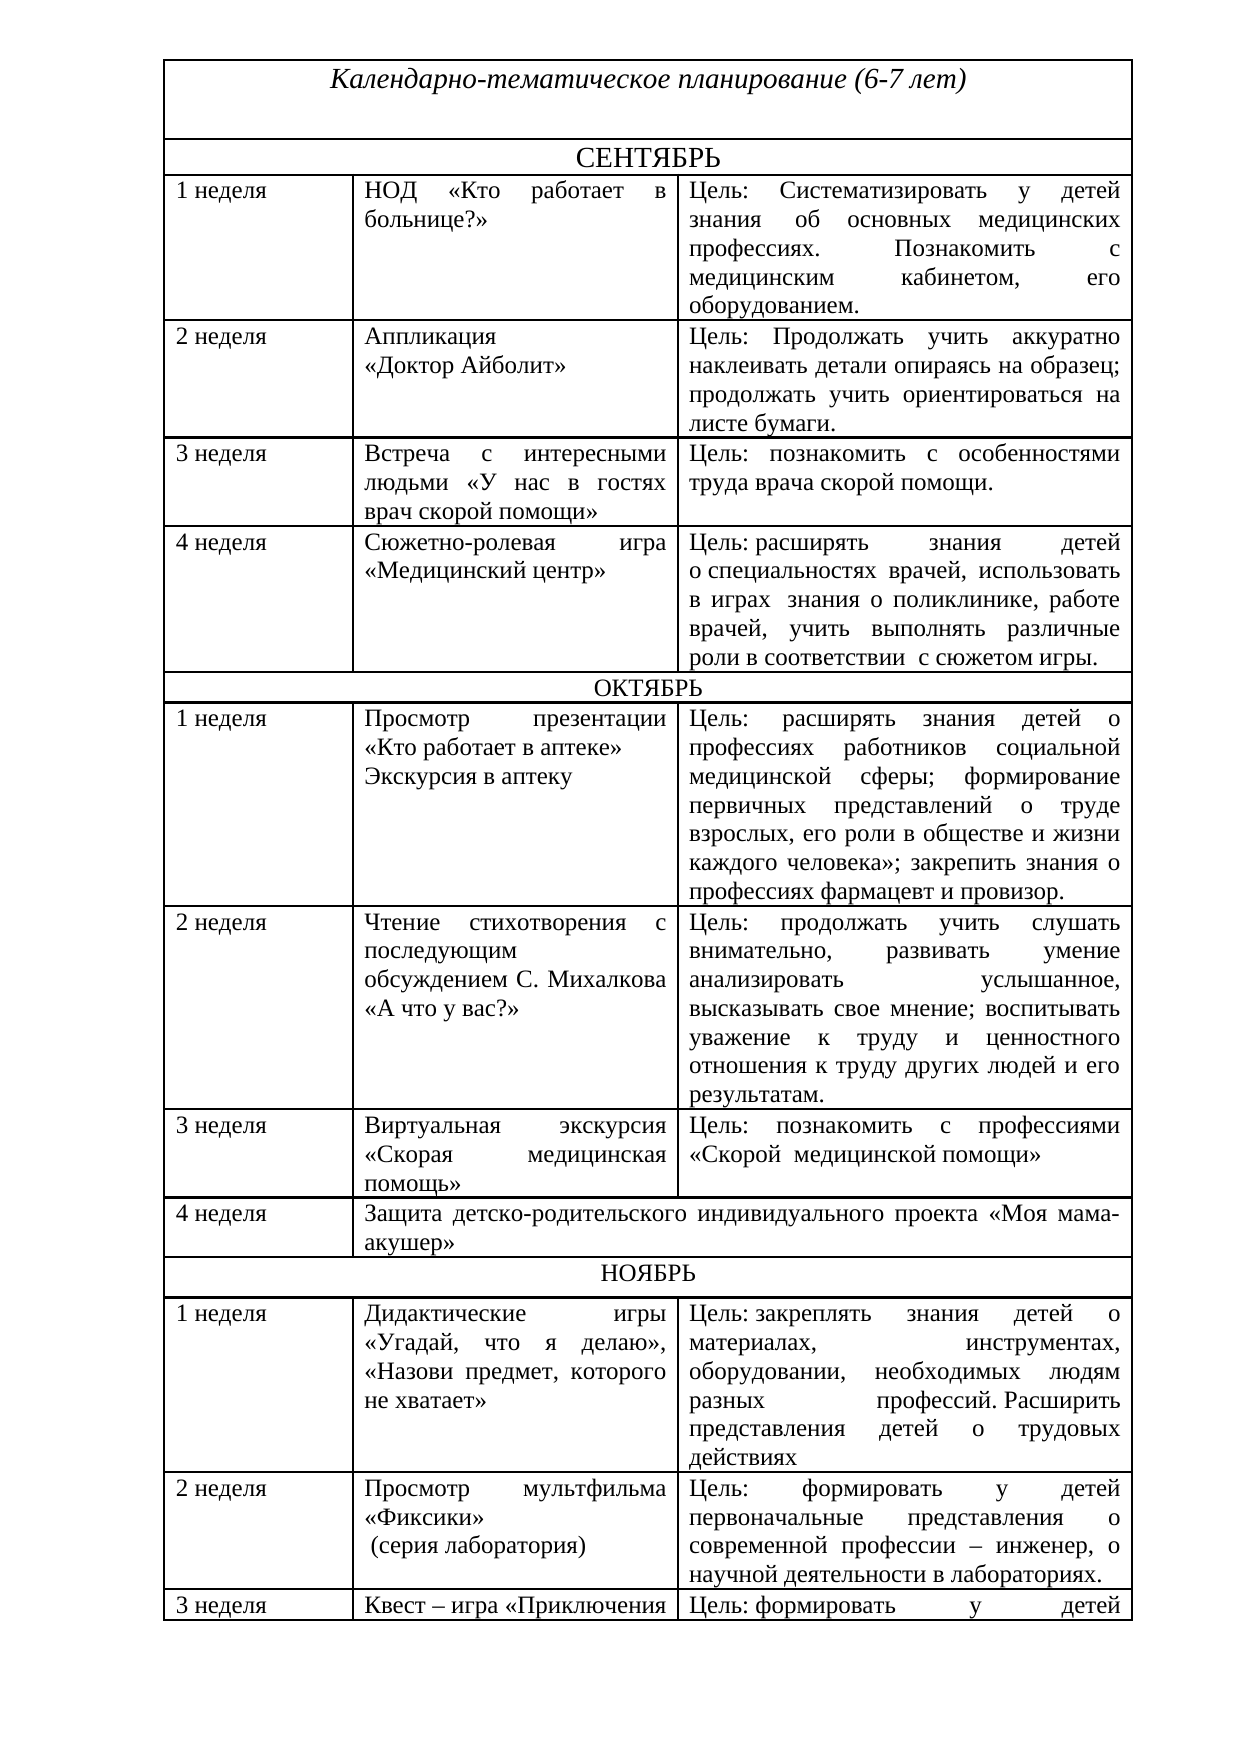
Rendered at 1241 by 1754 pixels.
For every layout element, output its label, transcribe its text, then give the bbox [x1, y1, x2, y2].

table_cell 4 неделя [165, 1199, 352, 1256]
table_cell Просмотр мультфильма «Фиксики» (серия лаборатория) [354, 1473, 677, 1588]
table_cell Чтение стихотворения с последующим обсуждением С. Михалкова «А что у вас?» [354, 907, 677, 1108]
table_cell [354, 1590, 677, 1619]
table_cell Дидактические игры «Угадай, что я делаю», «Назови предмет, которого не хватает» [354, 1299, 677, 1471]
table_cell Цель: Систематизировать у детей знания об основных медицинских профессиях. Познакомить с медицинским кабинетом, его оборудованием. [679, 176, 1131, 319]
table_cell Просмотр презентации «Кто работает в аптеке» Экскурсия в аптеку [354, 704, 677, 905]
table_cell Цель: закреплять знания детей о материалах, инструментах, оборудовании, необходимых людям разных профессий. Расширить представления детей о трудовых действиях [679, 1299, 1131, 1471]
table_cell 1 неделя [165, 1299, 352, 1471]
table_cell Сюжетно-ролевая игра «Медицинский центр» [354, 527, 677, 671]
table_cell 3 неделя [165, 1590, 352, 1619]
table_cell Цель: расширять знания детей о специальностях врачей, использовать в играх знания о поликлинике, работе врачей, учить выполнять различные роли в соответствии с сюжетом игры. [679, 527, 1131, 671]
table_cell Цель: расширять знания детей о профессиях работников социальной медицинской сферы; формирование первичных представлений о труде взрослых, его роли в обществе и жизни каждого человека»; закрепить знания о профессиях фармацевт и провизор. [679, 704, 1131, 905]
table_cell Встреча с интересными людьми «У нас в гостях врач скорой помощи» [354, 439, 677, 525]
table_cell Цель: познакомить с особенностями труда врача скорой помощи. [679, 439, 1131, 525]
table_cell ОКТЯБРЬ [165, 673, 1131, 701]
table_cell Цель: познакомить с профессиями «Скорой медицинской помощи» [679, 1110, 1131, 1196]
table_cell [679, 1590, 1131, 1619]
table_cell 3 неделя [165, 439, 352, 525]
table_cell НОЯБРЬ [165, 1258, 1131, 1296]
table_cell 2 неделя [165, 321, 352, 436]
table_cell НОД «Кто работает в больнице?» [354, 176, 677, 319]
table_cell Цель: Продолжать учить аккуратно наклеивать детали опираясь на образец; продолжать учить ориентироваться на листе бумаги. [679, 321, 1131, 436]
table_cell 2 неделя [165, 907, 352, 1108]
table_cell Защита детско-родительского индивидуального проекта «Моя мама-акушер» [354, 1199, 1131, 1256]
table_cell Аппликация «Доктор Айболит» [354, 321, 677, 436]
table_cell Виртуальная экскурсия «Скорая медицинская помощь» [354, 1110, 677, 1196]
table_cell 2 неделя [165, 1473, 352, 1588]
table_cell 1 неделя [165, 704, 352, 905]
table_cell Цель: продолжать учить слушать внимательно, развивать умение анализировать услышанное, высказывать свое мнение; воспитывать уважение к труду и ценностного отношения к труду других людей и его результатам. [679, 907, 1131, 1108]
table_cell 1 неделя [165, 176, 352, 319]
table_cell СЕНТЯБРЬ [165, 140, 1131, 173]
table_cell Цель: формировать у детей первоначальные представления о современной профессии – инженер, о научной деятельности в лабораториях. [679, 1473, 1131, 1588]
table_cell 3 неделя [165, 1110, 352, 1196]
table_cell Календарно-тематическое планирование (6-7 лет) [165, 61, 1131, 138]
table_cell 4 неделя [165, 527, 352, 671]
